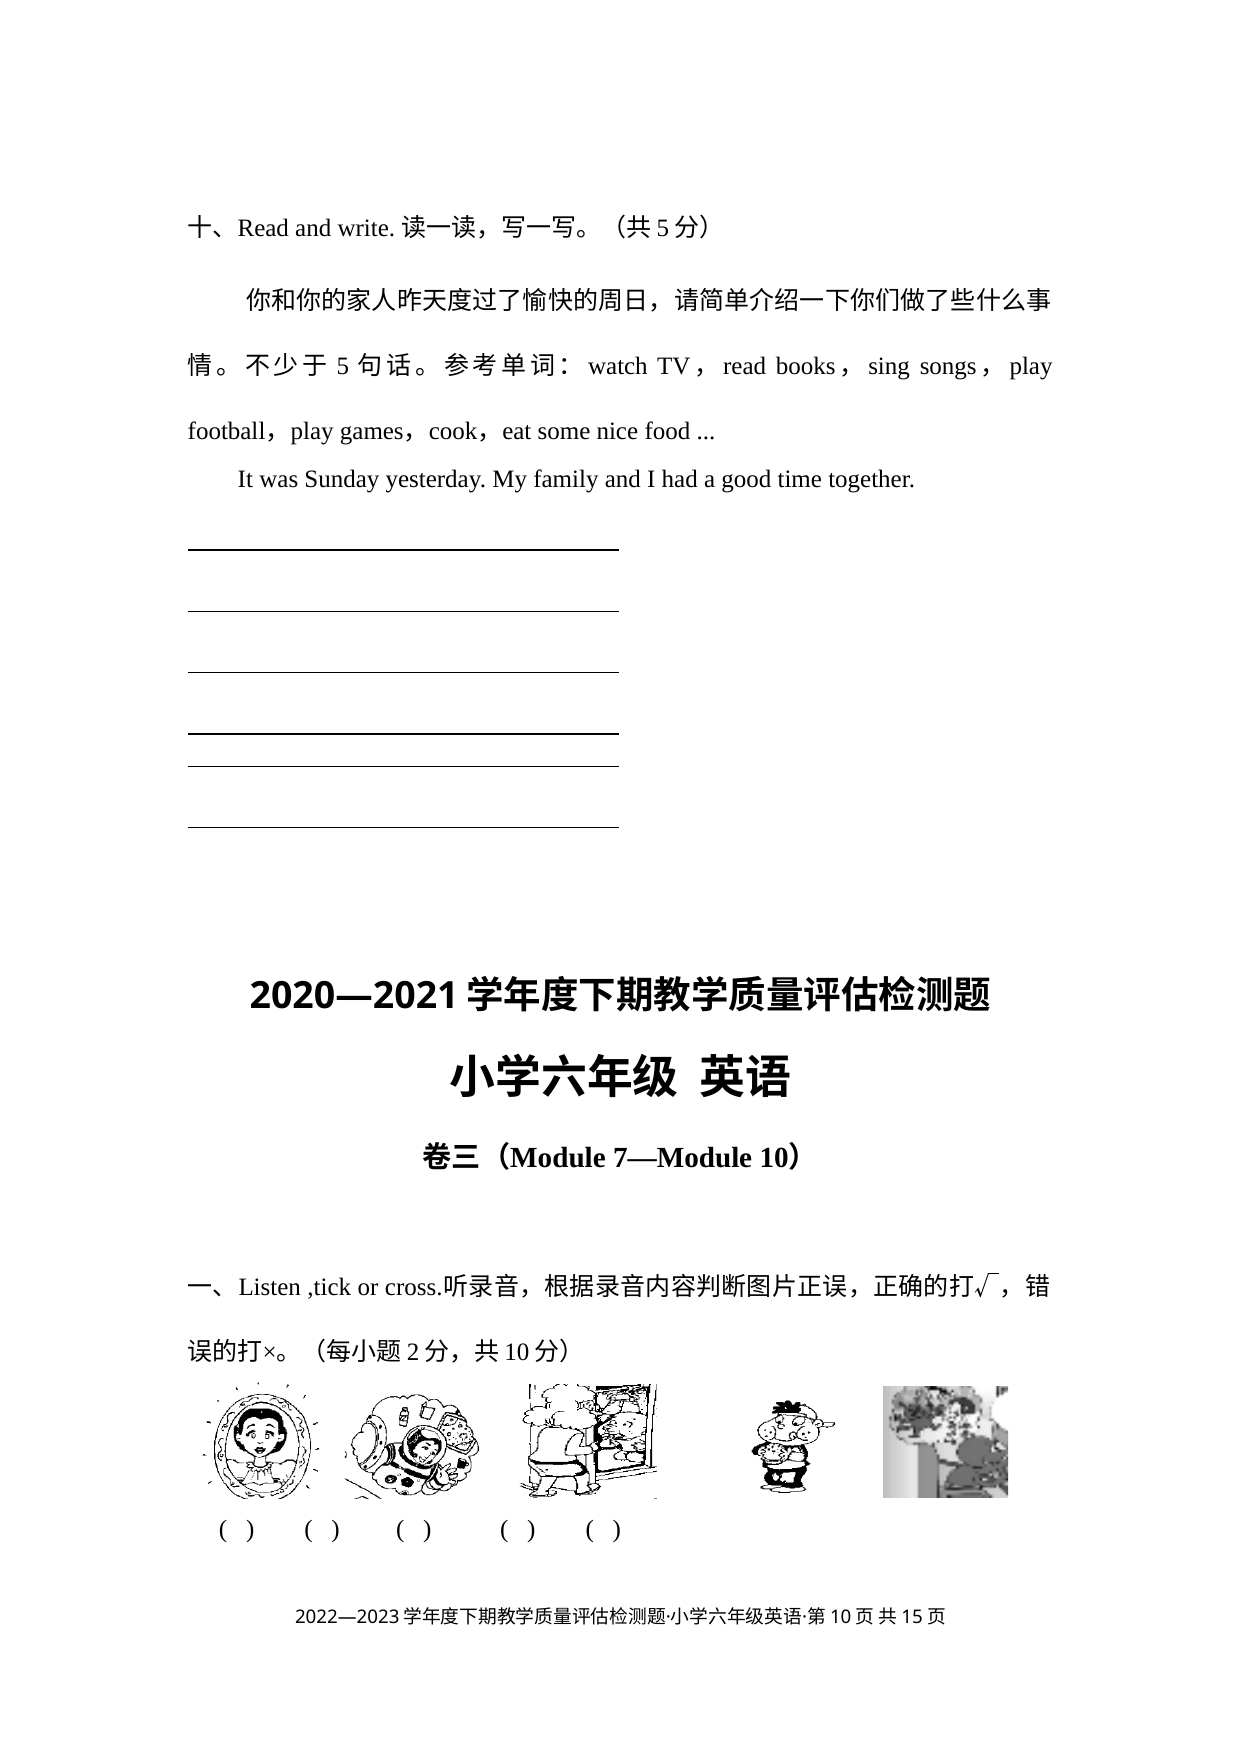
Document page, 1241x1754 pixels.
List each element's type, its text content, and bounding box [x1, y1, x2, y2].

text 一、Listen ,tick or cross.听录音，根据录音内容判断图片正误，正确的打√，错误的打×。（每小题2分，共10分） [187, 1252, 1053, 1382]
text 十、Read and write. 读一读，写一写。（共5分） [187, 193, 1053, 258]
text 卷三（Module 7—Module 10） [187, 1122, 1053, 1187]
text ( ) ( ) ( ) ( ) ( ) [187, 1512, 1053, 1545]
text 你和你的家人昨天度过了愉快的周日，请简单介绍一下你们做了些什么事情。不少于5句话。参考单词：watch TV，read books，sing songs，play football，play games，cook，eat some nice food ... [187, 267, 1053, 462]
text 2020—2021学年度下期教学质量评估检测题 [187, 960, 1053, 1025]
text 小学六年级 英语 [187, 1025, 1053, 1122]
text It was Sunday yesterday. My family and I had a good time together. [187, 462, 1053, 495]
